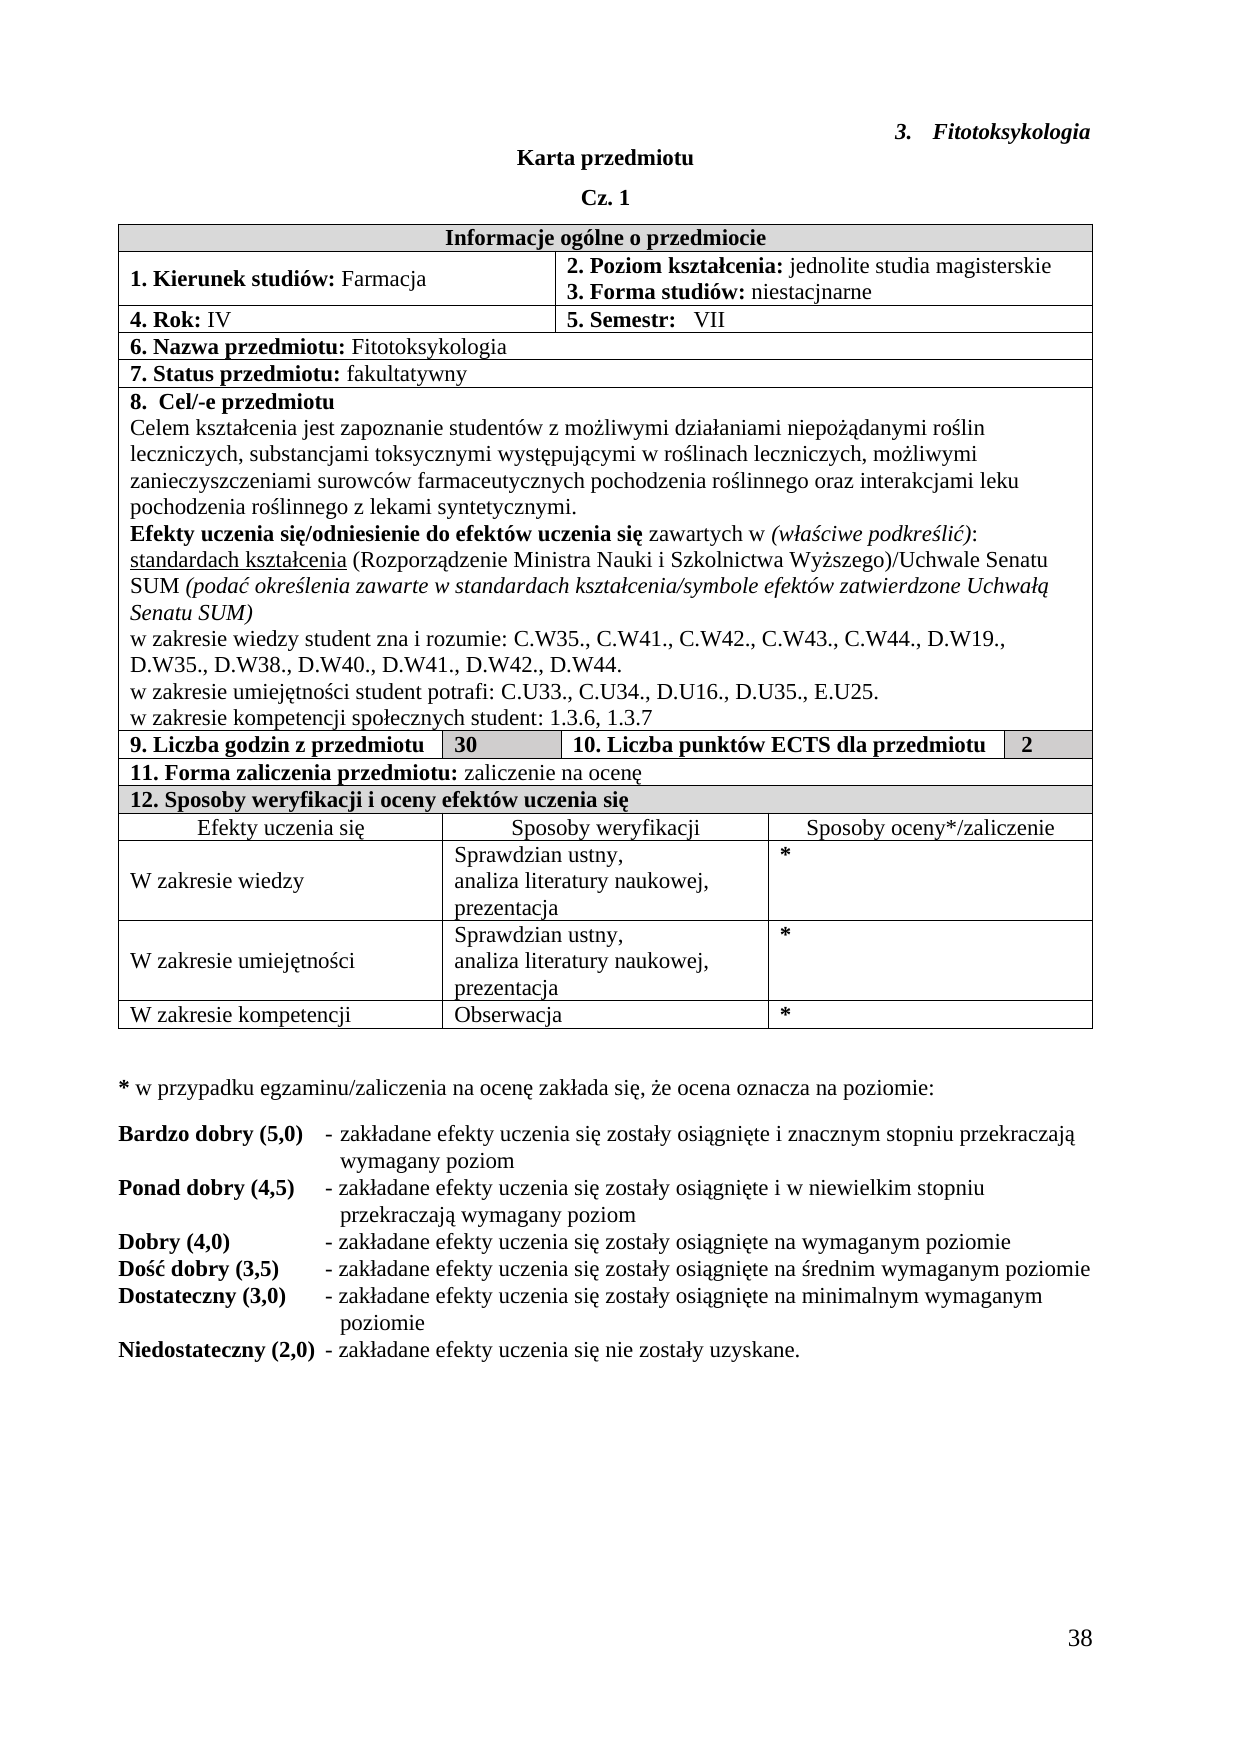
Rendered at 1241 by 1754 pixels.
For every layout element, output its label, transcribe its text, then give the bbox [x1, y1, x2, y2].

table_cell W zakresie kompetencji [119, 1001, 442, 1028]
text Dostateczny (3,0) - zakładane efekty uczenia się zostały osiągnięte na minimalnym wymaganym poziomie [118, 1281, 1092, 1336]
table_cell W zakresie wiedzy [119, 841, 442, 920]
table_cell 10. Liczba punktów ECTS dla przedmiotu [562, 731, 1004, 758]
table_cell * [769, 1001, 1092, 1028]
table_cell 7. Status przedmiotu: fakultatywny [119, 360, 1092, 387]
text Karta przedmiotu [118, 144, 1092, 171]
text Dobry (4,0) - zakładane efekty uczenia się zostały osiągnięte na wymaganym poziomie [118, 1227, 1092, 1254]
table_cell 11. Forma zaliczenia przedmiotu: zaliczenie na ocenę [119, 759, 1092, 785]
table_cell 1. Kierunek studiów: Farmacja [119, 252, 555, 304]
table_cell 6. Nazwa przedmiotu: Fitotoksykologia [119, 333, 1092, 359]
list Fitotoksykologia [156, 118, 1092, 144]
table_cell Sposoby weryfikacji [443, 814, 768, 840]
table_cell 12. Sposoby weryfikacji i oceny efektów uczenia się [119, 786, 1092, 813]
table_cell Efekty uczenia się/odniesienie do efektów uczenia się zawartych w (właściwe podkreślić): standardach kształcenia (Rozporządzenie Ministra Nauki i Szkolnictwa Wyższego)/Uchwale Senatu SUM (podać określenia zawarte w standardach kształcenia/symbole efektów zatwierdzone Uchwałą Senatu SUM) w zakresie wiedzy student zna i rozumie: C.W35., C.W41., C.W42., C.W43., C.W44., D.W19., D.W35., D.W38., D.W40., D.W41., D.W42., D.W44. w zakresie umiejętności student potrafi: C.U33., C.U34., D.U16., D.U35., E.U25. w zakresie kompetencji społecznych student: 1.3.6, 1.3.7 [119, 520, 1092, 730]
table_header Informacje ogólne o przedmiocie [119, 225, 1092, 251]
table_cell 2. Poziom kształcenia: jednolite studia magisterskie 3. Forma studiów: niestacjnarne [556, 252, 1092, 304]
table_cell 9. Liczba godzin z przedmiotu [119, 731, 442, 758]
table_cell Sprawdzian ustny, analiza literatury naukowej, prezentacja [443, 841, 768, 920]
text Dość dobry (3,5) - zakładane efekty uczenia się zostały osiągnięte na średnim wymaganym poziomie [118, 1254, 1092, 1281]
table_cell * [769, 841, 1092, 920]
text Ponad dobry (4,5) - zakładane efekty uczenia się zostały osiągnięte i w niewielkim stopniu przekraczają wymagany poziom [118, 1173, 1092, 1227]
text Bardzo dobry (5,0) - zakładane efekty uczenia się zostały osiągnięte i znacznym stopniu przekraczają wymagany poziom [118, 1119, 1092, 1173]
table_cell W zakresie umiejętności [119, 921, 442, 1000]
table_cell 5. Semestr: VII [556, 306, 1092, 332]
table_cell 4. Rok: IV [119, 306, 555, 332]
text Cz. 1 [118, 184, 1092, 210]
text * w przypadku egzaminu/zaliczenia na ocenę zakłada się, że ocena oznacza na poziomie: [118, 1074, 1092, 1100]
table_cell 2 [1005, 731, 1092, 758]
table_cell Sprawdzian ustny, analiza literatury naukowej, prezentacja [443, 921, 768, 1000]
table_cell 30 [443, 731, 561, 758]
text Niedostateczny (2,0) - zakładane efekty uczenia się nie zostały uzyskane. [118, 1336, 1092, 1363]
table_cell Obserwacja [443, 1001, 768, 1028]
table_cell 8. Cel/-e przedmiotu Celem kształcenia jest zapoznanie studentów z możliwymi działaniami niepożądanymi roślin leczniczych, substancjami toksycznymi występującymi w roślinach leczniczych, możliwymi zanieczyszczeniami surowców farmaceutycznych pochodzenia roślinnego oraz interakcjami leku pochodzenia roślinnego z lekami syntetycznymi. [119, 388, 1092, 519]
table_cell * [769, 921, 1092, 1000]
table_cell Sposoby oceny*/zaliczenie [769, 814, 1092, 840]
table_cell Efekty uczenia się [119, 814, 442, 840]
